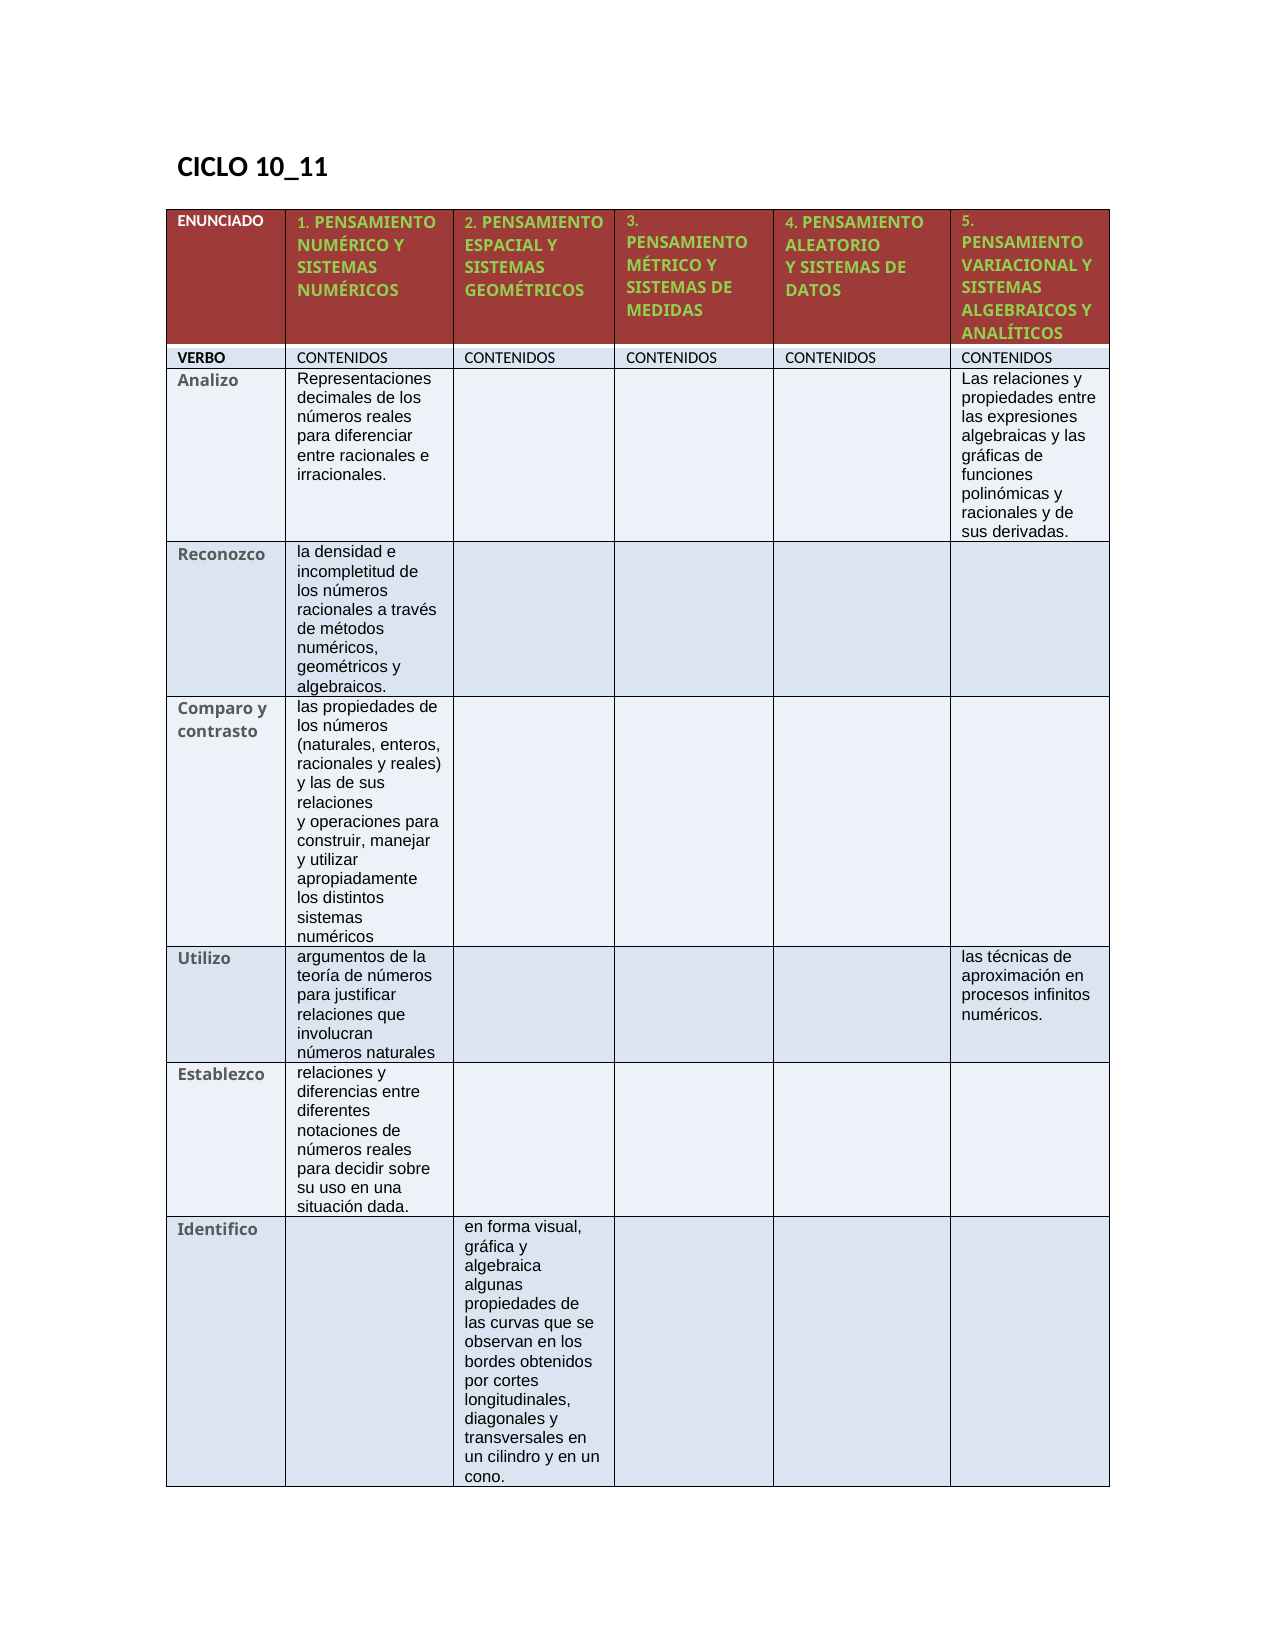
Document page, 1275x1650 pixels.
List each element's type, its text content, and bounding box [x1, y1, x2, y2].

table_cell [454, 369, 614, 541]
table_cell [454, 947, 614, 1062]
table_cell [615, 1063, 773, 1216]
table_cell relaciones y diferencias entre diferentes notaciones de números reales para decidir sobre su uso en una situación dada. [286, 1063, 453, 1216]
table_cell las propiedades de los números (naturales, enteros, racionales y reales) y las de sus relaciones y operaciones para construir, manejar y utilizar apropiadamente los distintos sistemas numéricos [286, 697, 453, 946]
text CICLO 10_11 [177, 148, 1098, 183]
table_cell [615, 542, 773, 696]
table_cell [454, 697, 614, 946]
table_cell [951, 697, 1109, 946]
table_cell CONTENIDOS [454, 348, 614, 368]
table_cell CONTENIDOS [615, 348, 773, 368]
table_cell [774, 697, 950, 946]
table_cell [286, 1217, 453, 1486]
table_cell Establezco [167, 1063, 285, 1216]
table_cell [615, 369, 773, 541]
table_cell [951, 542, 1109, 696]
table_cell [454, 1217, 614, 1486]
table_header 2. PENSAMIENTO ESPACIAL Y SISTEMAS GEOMÉTRICOS [454, 210, 614, 344]
table_header 1. PENSAMIENTO NUMÉRICO Y SISTEMAS NUMÉRICOS [286, 210, 453, 344]
table_cell Las relaciones y propiedades entre las expresiones algebraicas y las gráficas de funciones polinómicas y racionales y de sus derivadas. [951, 369, 1109, 541]
table_cell [951, 1217, 1109, 1486]
table_cell [774, 542, 950, 696]
table_header 4. PENSAMIENTO ALEATORIO Y SISTEMAS DE DATOS [774, 210, 950, 344]
table_cell CONTENIDOS [774, 348, 950, 368]
table_cell Utilizo [167, 947, 285, 1062]
table_cell VERBO [167, 348, 285, 368]
table_cell CONTENIDOS [286, 348, 453, 368]
table_cell [774, 1063, 950, 1216]
table_cell [774, 369, 950, 541]
table_cell [615, 697, 773, 946]
table_cell CONTENIDOS [951, 348, 1109, 368]
table_cell [615, 1217, 773, 1486]
table_cell Identifico [167, 1217, 285, 1486]
table_header ENUNCIADO [167, 210, 285, 344]
table_cell las técnicas de aproximación en procesos infinitos numéricos. [951, 947, 1109, 1062]
table_cell [774, 1217, 950, 1486]
table_cell Reconozco [167, 542, 285, 696]
table_cell [454, 542, 614, 696]
table_header 5. PENSAMIENTO VARIACIONAL Y SISTEMAS ALGEBRAICOS Y ANALÍTICOS [951, 210, 1109, 344]
table_cell argumentos de la teoría de números para justificar relaciones que involucran números naturales [286, 947, 453, 1062]
table_cell [615, 947, 773, 1062]
table_cell Analizo [167, 369, 285, 541]
table_cell la densidad e incompletitud de los números racionales a través de métodos numéricos, geométricos y algebraicos. [286, 542, 453, 696]
table_cell [454, 1063, 614, 1216]
table_cell Comparo y contrasto [167, 697, 285, 946]
table_header 3. PENSAMIENTO MÉTRICO Y SISTEMAS DE MEDIDAS [615, 210, 773, 344]
table_cell [951, 1063, 1109, 1216]
table_cell Representaciones decimales de los números reales para diferenciar entre racionales e irracionales. [286, 369, 453, 541]
table_cell [774, 947, 950, 1062]
